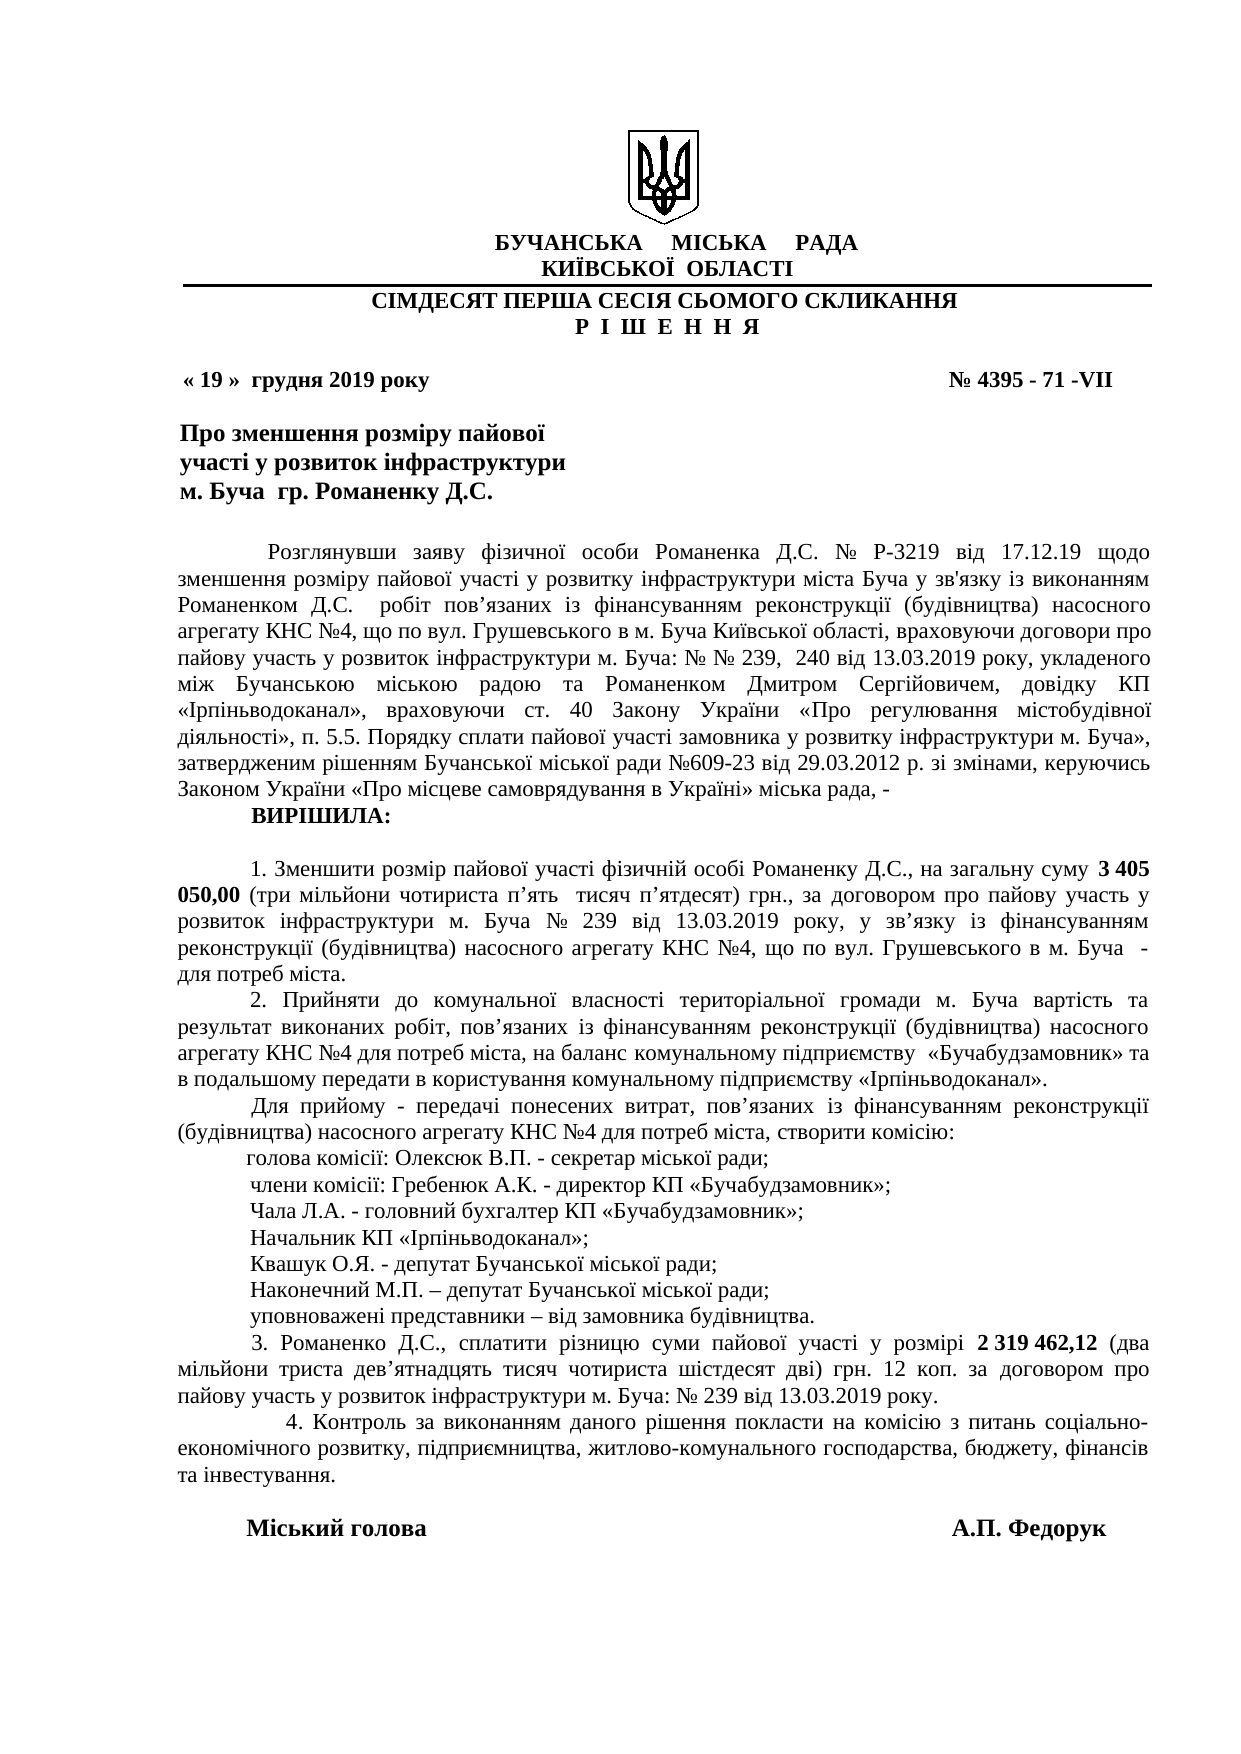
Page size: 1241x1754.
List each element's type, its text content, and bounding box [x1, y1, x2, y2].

text участі у розвиток інфраструктури [179, 447, 1149, 476]
text Розглянувши заяву фізичної особи Романенка Д.С. № Р-3219 від 17.12.19 щодо зменшення розміру пайової участі у розвитку інфраструктури міста Буча у зв'язку із виконанням Романенком Д.С. робіт пов’язаних із фінансуванням реконструкції (будівництва) насосного агрегату КНС №4, що по вул. Грушевського в м. Буча Київської області, враховуючи договори про пайову участь у розвиток інфраструктури м. Буча: № № 239, 240 від 13.03.2019 року, укладеного між Бучанською міською радою та Романенком Дмитром Сергійовичем, довідку КП «Ірпіньводоканал», враховуючи ст. 40 Закону України «Про регулювання містобудівної діяльності», п. 5.5. Порядку сплати пайової участі замовника у розвитку інфраструктури м. Буча», затвердженим рішенням Бучанської міської ради №609-23 від 29.03.2012 р. зі змінами, керуючись Законом України «Про місцеве самоврядування в Україні» міська рада, - [177, 538, 1152, 802]
text 3. Романенко Д.С., сплатити різницю суми пайової участі у розмірі 2 319 462,12 (два мільйони триста дев’ятнадцять тисяч чотириста шістдесят дві) грн. 12 коп. за договором про пайову участь у розвиток інфраструктури м. Буча: № 239 від 13.03.2019 року. [177, 1329, 1149, 1408]
list Міський голова А.П. Федорук [177, 1513, 1149, 1542]
text 4. Контроль за виконанням даного рішення покласти на комісію з питань соціально-економічного розвитку, підприємництва, житлово-комунального господарства, бюджету, фінансів та інвестування. [177, 1408, 1149, 1487]
text Р І Ш Е Н Н Я [177, 313, 1152, 339]
text 2. Прийняти до комунальної власності територіальної громади м. Буча вартість та результат виконаних робіт, пов’язаних із фінансуванням реконструкції (будівництва) насосного агрегату КНС №4 для потреб міста, на баланс комунальному підприємству «Бучабудзамовник» та в подальшому передати в користування комунальному підприємству «Ірпіньводоканал». [177, 986, 1149, 1092]
text голова комісії: Олексюк В.П. - секретар міської ради; [177, 1144, 1149, 1171]
text Про зменшення розміру пайової [179, 418, 1149, 447]
text ВИРІШИЛА: [177, 802, 1152, 828]
text Чала Л.А. - головний бухгалтер КП «Бучабудзамовник»; [177, 1197, 1149, 1223]
text Для прийому - передачі понесених витрат, пов’язаних із фінансуванням реконструкції (будівництва) насосного агрегату КНС №4 для потреб міста, створити комісію: [177, 1092, 1149, 1144]
text Квашук О.Я. - депутат Бучанської міської ради; [177, 1250, 1149, 1276]
subtitle СІМДЕСЯТ ПЕРША СЕСІЯ СЬОМОГО СКЛИКАННЯ [177, 287, 1152, 313]
subtitle КИЇВСЬКОЇ ОБЛАСТІ [183, 255, 1152, 284]
text м. Буча гр. Романенку Д.С. [179, 476, 1149, 505]
text 1. Зменшити розмір пайової участі фізичній особі Романенку Д.С., на загальну суму 3 405 050,00 (три мільйони чотириста п’ять тисяч п’ятдесят) грн., за договором про пайову участь у розвиток інфраструктури м. Буча № 239 від 13.03.2019 року, у зв’язку із фінансуванням реконструкції (будівництва) насосного агрегату КНС №4, що по вул. Грушевського в м. Буча - для потреб міста. [177, 854, 1149, 986]
text БУЧАНСЬКА МІСЬКА РАДА ПРОЕКТ [183, 229, 1152, 255]
text члени комісії: Гребенюк А.К. - директор КП «Бучабудзамовник»; [177, 1171, 1149, 1197]
text уповноважені представники – від замовника будівництва. [177, 1303, 1149, 1329]
text Наконечний М.П. – депутат Бучанської міської ради; [177, 1276, 1149, 1303]
text Начальник КП «Ірпіньводоканал»; [177, 1223, 1149, 1250]
subtitle « 19 » грудня 2019 року № 4395 - 71 -VII [183, 366, 1152, 392]
